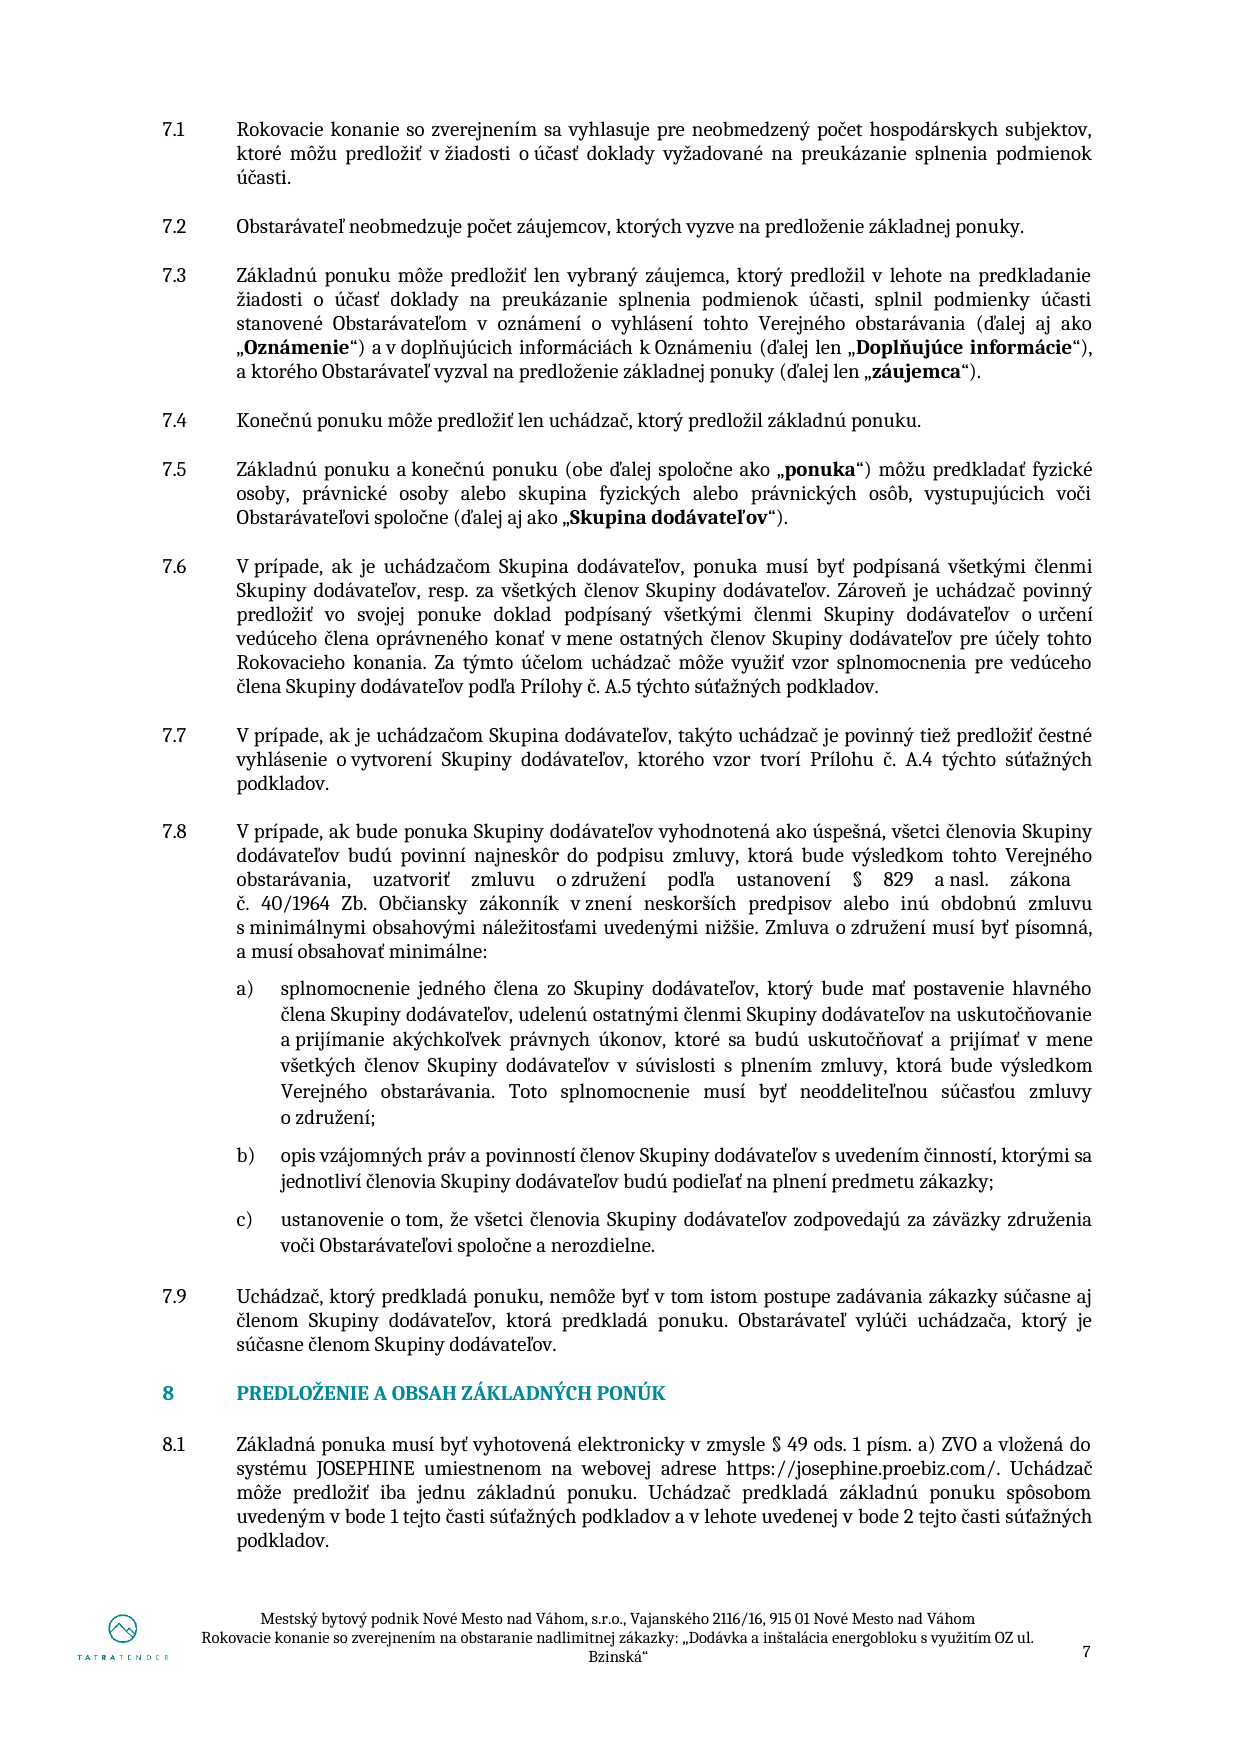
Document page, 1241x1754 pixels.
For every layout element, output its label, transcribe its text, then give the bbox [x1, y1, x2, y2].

subtitle Konečnú ponuku môže predložiť len uchádzač, ktorý predložil základnú ponuku. [162, 409, 1093, 433]
subtitle splnomocnenie jedného člena zo Skupiny dodávateľov, ktorý bude mať postavenie hlavného člena Skupiny dodávateľov, udelenú ostatnými členmi Skupiny dodávateľov na uskutočňovanie a prijímanie akýchkoľvek právnych úkonov, ktoré sa budú uskutočňovať a prijímať v mene všetkých členov Skupiny dodávateľov v súvislosti s plnením zmluvy, ktorá bude výsledkom Verejného obstarávania. Toto splnomocnenie musí byť neoddeliteľnou súčasťou zmluvy o združení; [236, 976, 1093, 1129]
subtitle Uchádzač, ktorý predkladá ponuku, nemôže byť v tom istom postupe zadávania zákazky súčasne aj členom Skupiny dodávateľov, ktorá predkladá ponuku. Obstarávateľ vylúči uchádzača, ktorý je súčasne členom Skupiny dodávateľov. [162, 1285, 1093, 1357]
subtitle Rokovacie konanie so zverejnením sa vyhlasuje pre neobmedzený počet hospodárskych subjektov, ktoré môžu predložiť v žiadosti o účasť doklady vyžadované na preukázanie splnenia podmienok účasti. [162, 118, 1093, 190]
subtitle Predloženie a obsah základných ponúk [162, 1382, 1093, 1406]
subtitle V prípade, ak je uchádzačom Skupina dodávateľov, ponuka musí byť podpísaná všetkými členmi Skupiny dodávateľov, resp. za všetkých členov Skupiny dodávateľov. Zároveň je uchádzač povinný predložiť vo svojej ponuke doklad podpísaný všetkými členmi Skupiny dodávateľov o určení vedúceho člena oprávneného konať v mene ostatných členov Skupiny dodávateľov pre účely tohto Rokovacieho konania. Za týmto účelom uchádzač môže využiť vzor splnomocnenia pre vedúceho člena Skupiny dodávateľov podľa Prílohy č. A.5 týchto súťažných podkladov. [162, 554, 1093, 698]
subtitle Základná ponuka musí byť vyhotovená elektronicky v zmysle § 49 ods. 1 písm. a) ZVO a vložená do systému JOSEPHINE umiestnenom na webovej adrese https://josephine.proebiz.com/. Uchádzač môže predložiť iba jednu základnú ponuku. Uchádzač predkladá základnú ponuku spôsobom uvedeným v bode 21 tejto časti súťažných podkladov a v lehote uvedenej v bode 22 tejto časti súťažných podkladov. [162, 1432, 1093, 1552]
subtitle V prípade, ak bude ponuka Skupiny dodávateľov vyhodnotená ako úspešná, všetci členovia Skupiny dodávateľov budú povinní najneskôr do podpisu zmluvy, ktorá bude výsledkom tohto Verejného obstarávania, uzatvoriť zmluvu o združení podľa ustanovení § 829 a nasl. zákona č. 40/1964 Zb. Občiansky zákonník v znení neskorších predpisov alebo inú obdobnú zmluvu s minimálnymi obsahovými náležitosťami uvedenými nižšie. Zmluva o združení musí byť písomná, a musí obsahovať minimálne: [162, 820, 1093, 964]
subtitle opis vzájomných práv a povinností členov Skupiny dodávateľov s uvedením činností, ktorými sa jednotliví členovia Skupiny dodávateľov budú podieľať na plnení predmetu zákazky; [236, 1144, 1093, 1194]
picture [56, 1590, 189, 1684]
subtitle ustanovenie o tom, že všetci členovia Skupiny dodávateľov zodpovedajú za záväzky združenia voči Obstarávateľovi spoločne a nerozdielne. [236, 1208, 1093, 1258]
subtitle Obstarávateľ neobmedzuje počet záujemcov, ktorých vyzve na predloženie základnej ponuky. [162, 215, 1093, 239]
subtitle V prípade, ak je uchádzačom Skupina dodávateľov, takýto uchádzač je povinný tiež predložiť čestné vyhlásenie o vytvorení Skupiny dodávateľov, ktorého vzor tvorí Prílohu č. A.4 týchto súťažných podkladov. [162, 723, 1093, 795]
subtitle Základnú ponuku môže predložiť len vybraný záujemca, ktorý predložil v lehote na predkladanie žiadosti o účasť doklady na preukázanie splnenia podmienok účasti, splnil podmienky účasti stanovené Obstarávateľom v oznámení o vyhlásení tohto Verejného obstarávania (ďalej aj ako „Oznámenie“) a v doplňujúcich informáciách k Oznámeniu (ďalej len „Doplňujúce informácie“), a ktorého Obstarávateľ vyzval na predloženie základnej ponuky (ďalej len „záujemca“). [162, 264, 1093, 384]
subtitle Základnú ponuku a konečnú ponuku (obe ďalej spoločne ako „ponuka“) môžu predkladať fyzické osoby, právnické osoby alebo skupina fyzických alebo právnických osôb, vystupujúcich voči Obstarávateľovi spoločne (ďalej aj ako „Skupina dodávateľov“). [162, 458, 1093, 529]
